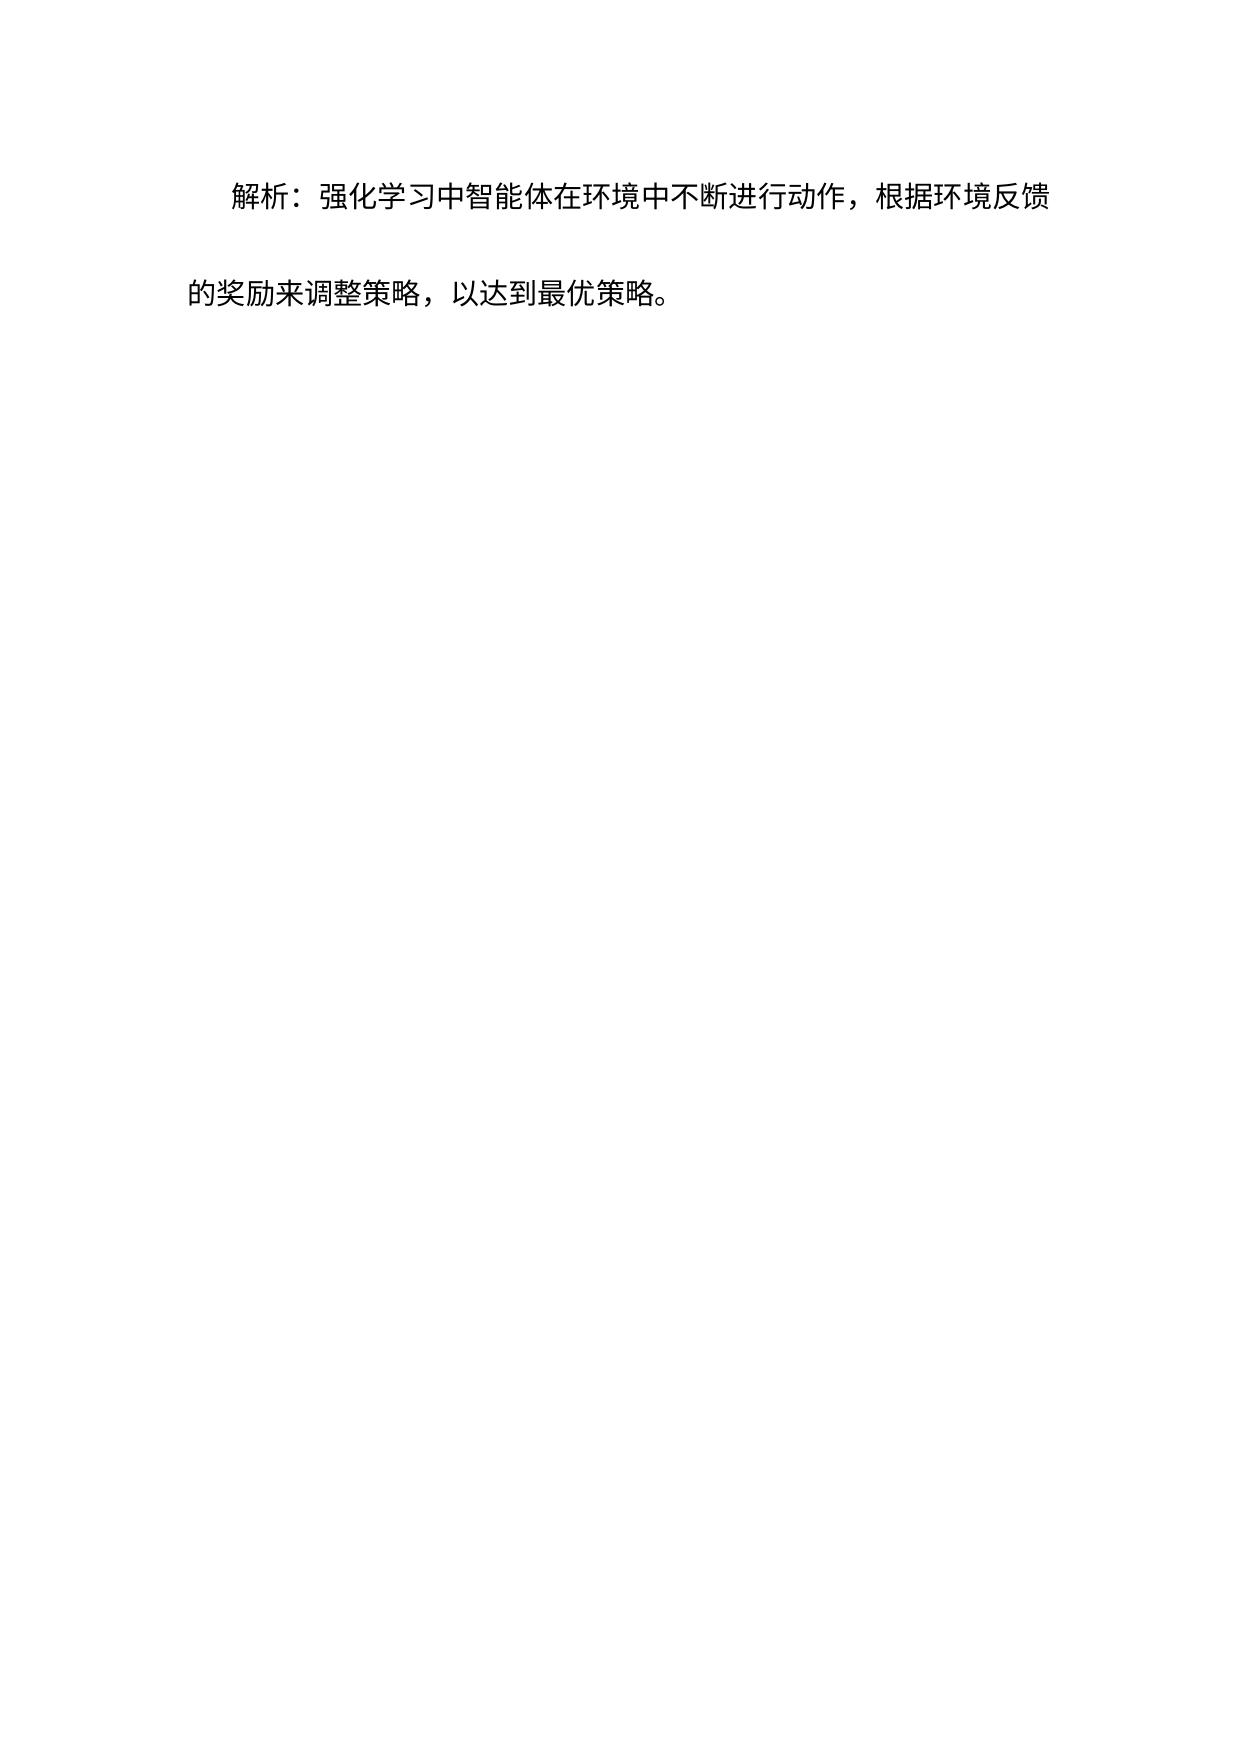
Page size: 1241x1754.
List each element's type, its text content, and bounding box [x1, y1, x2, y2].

text 解析：强化学习中智能体在环境中不断进行动作，根据环境反馈的奖励来调整策略，以达到最优策略。 [187, 162, 1053, 324]
